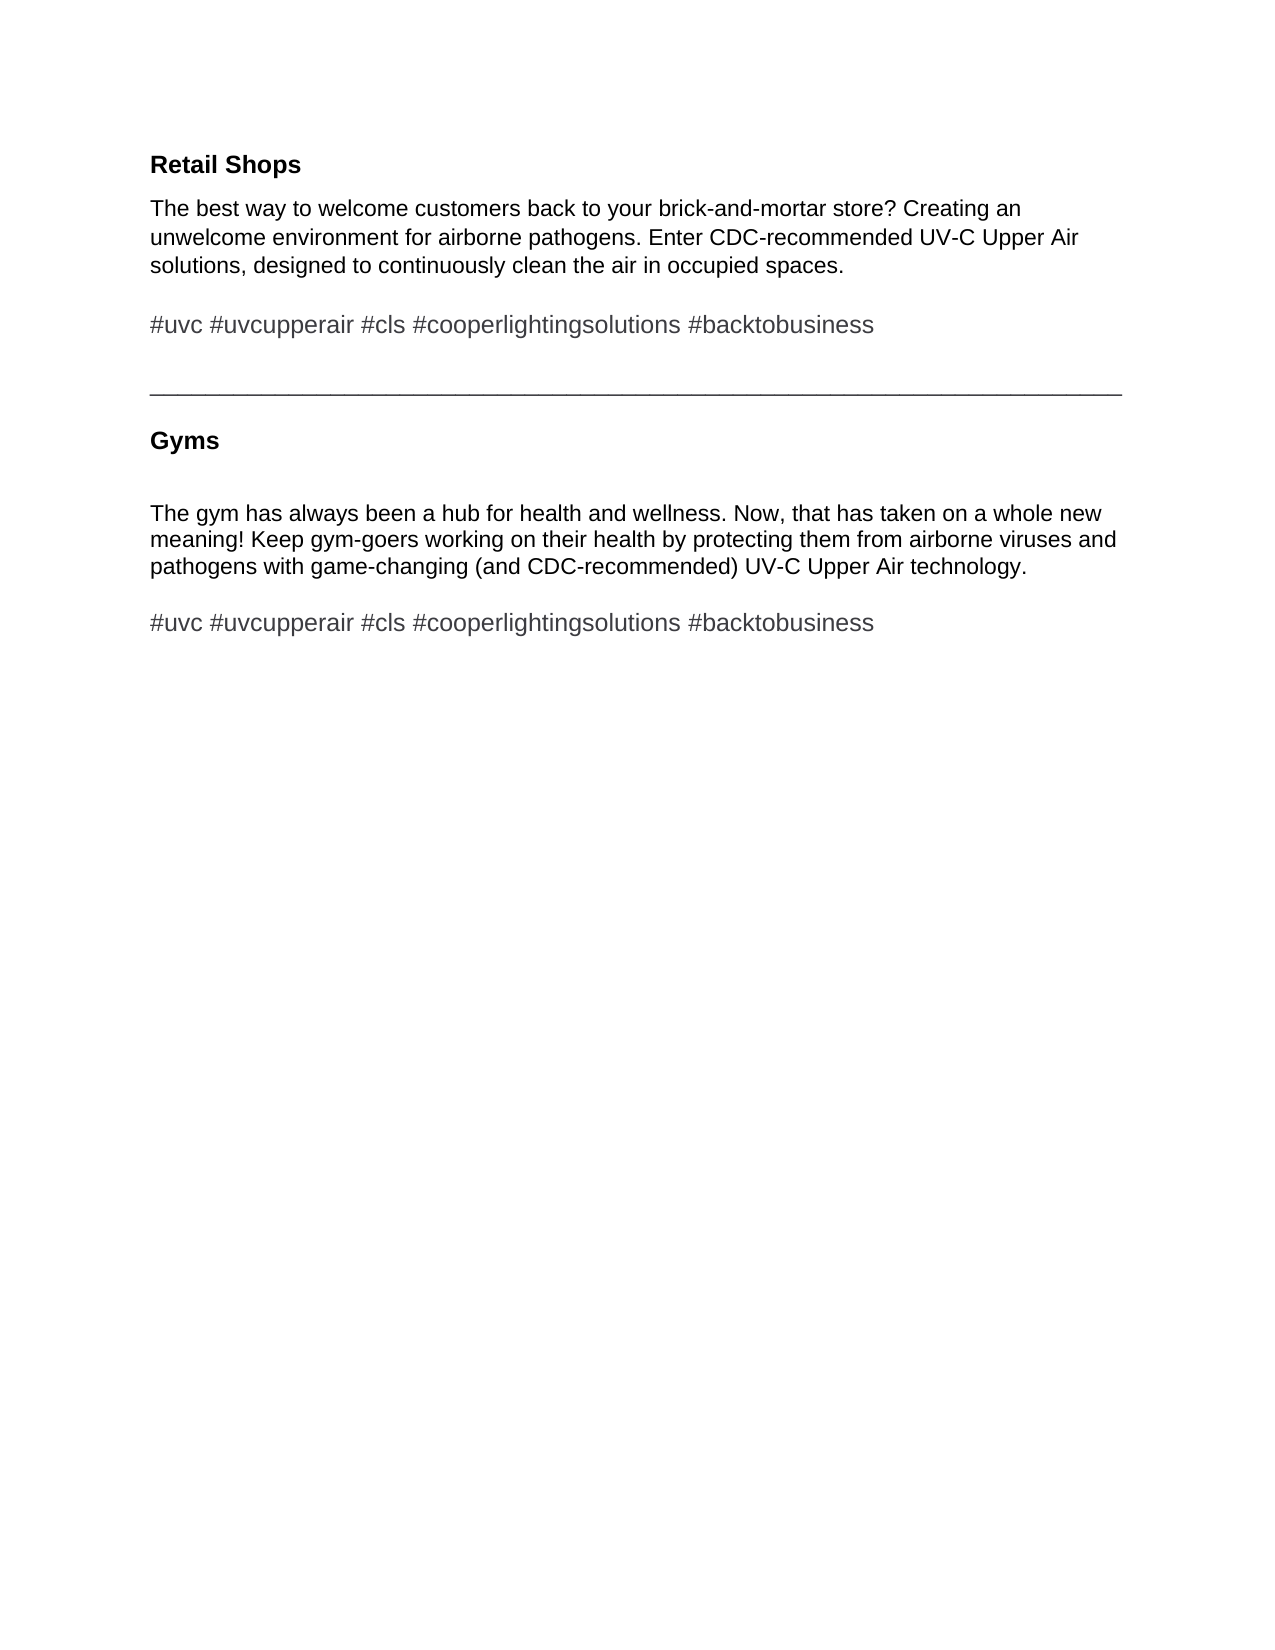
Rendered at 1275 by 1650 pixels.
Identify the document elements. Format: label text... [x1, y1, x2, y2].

text The best way to welcome customers ​back to your brick-and-mortar store? ​Creating an unwelcome environment ​for airborne pathogens. Enter CDC-recommended UV-C ​Upper Air solutions, designed to continuously ​clean the air in occupied spaces. [150, 195, 1125, 279]
text ______________________________________________________________________ [150, 368, 1125, 397]
text The gym has always been a hub for ​health and wellness. Now, that has ​taken on a whole new meaning! ​Keep gym-goers working on their health by protecting them from airborne viruses and pathogens with game-changing (and CDC-recommended) UV-C Upper Air technology. [150, 500, 1125, 579]
text Gyms [150, 426, 1125, 454]
text Retail Shops [150, 150, 1125, 179]
text #uvc #uvcupperair #cls ​#cooperlightingsolutions​ #backtobusiness [150, 310, 1125, 339]
text #uvc #uvcupperair #cls ​#cooperlightingsolutions​ #backtobusiness [150, 608, 1125, 637]
